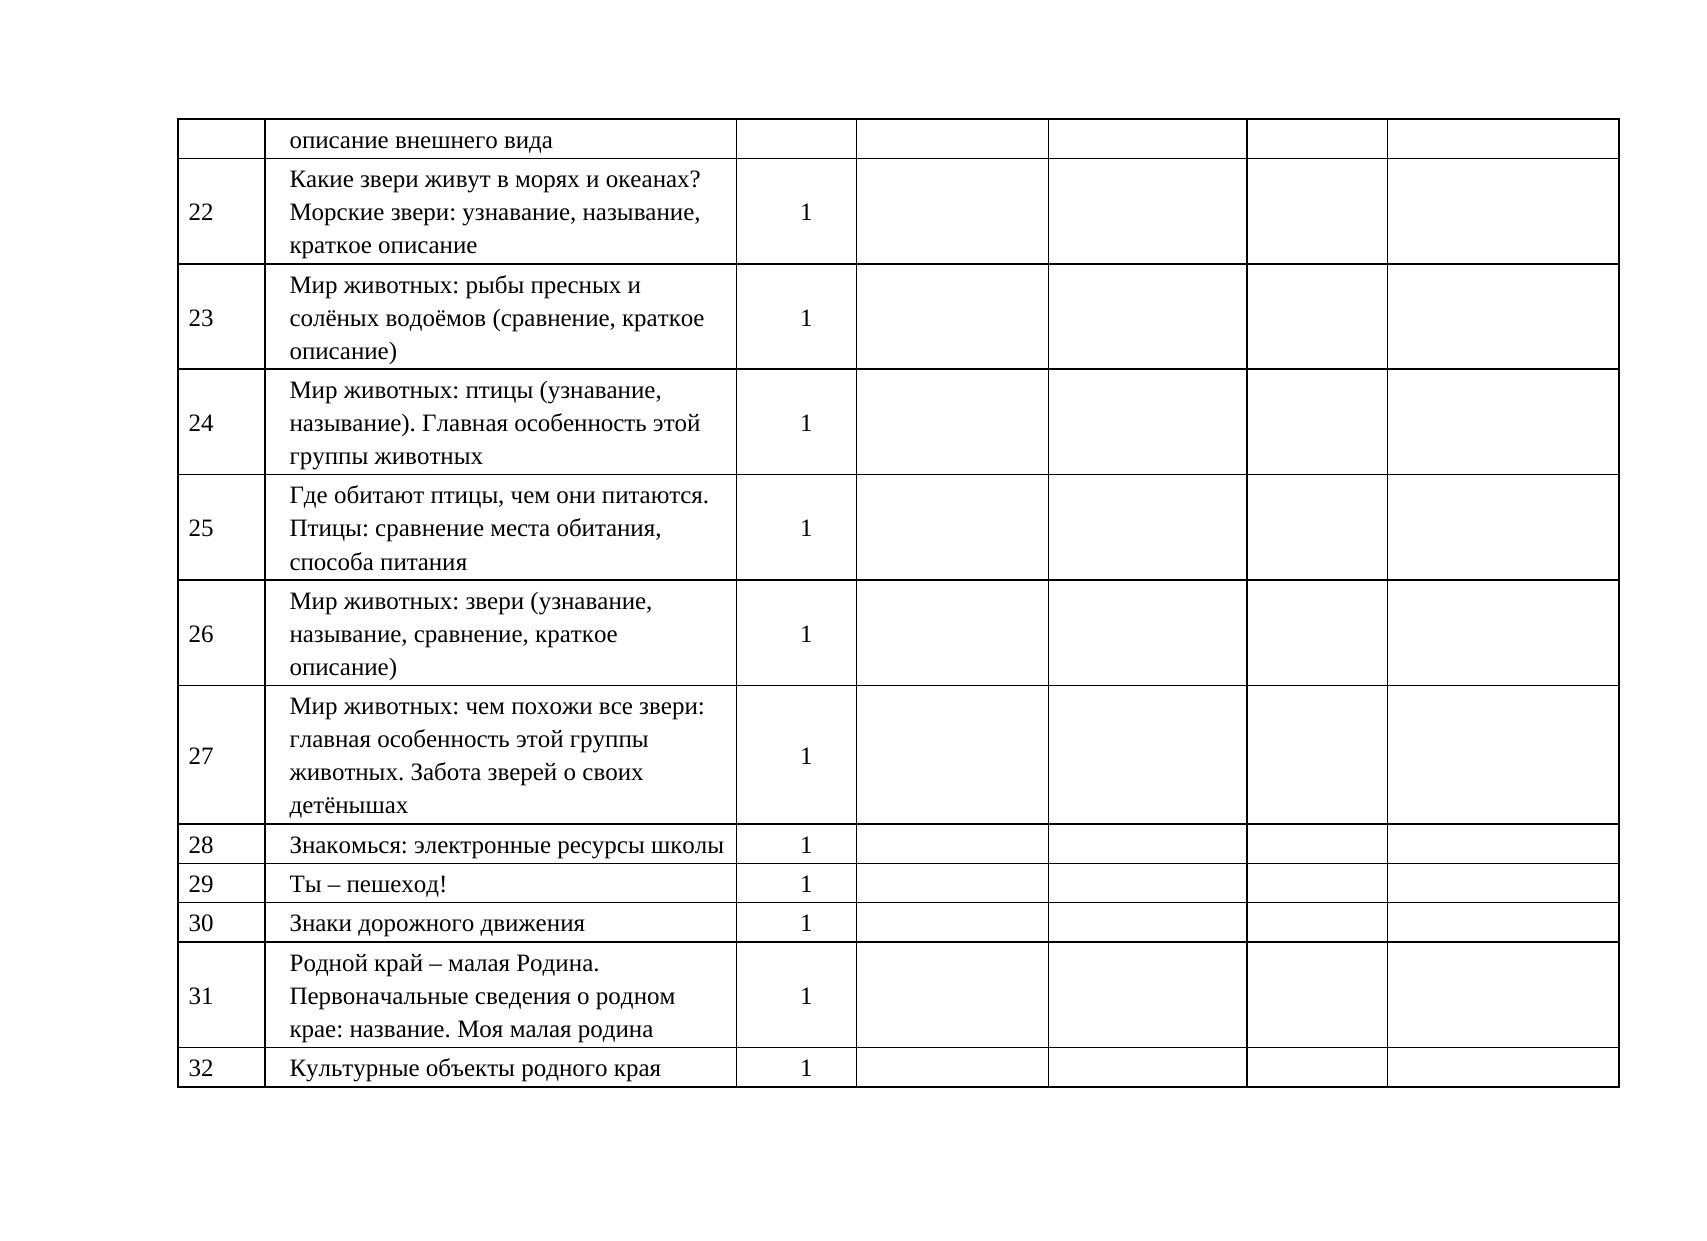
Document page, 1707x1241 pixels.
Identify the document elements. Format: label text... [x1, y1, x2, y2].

table_cell Знакомься: электронные ресурсы школы [266, 825, 736, 862]
table_cell [1248, 903, 1387, 941]
table_cell [1388, 581, 1618, 684]
table_cell Ты – пешеход! [266, 864, 736, 902]
table_cell 1 [737, 370, 856, 474]
table_cell 22 [179, 159, 264, 263]
table_cell Какие звери живут в морях и океанах? Морские звери: узнавание, называние, краткое описание [266, 159, 736, 263]
table_cell [1248, 581, 1387, 684]
table_cell [1388, 120, 1618, 157]
table_cell [1049, 864, 1246, 902]
table_cell [857, 581, 1048, 684]
table_cell 1 [737, 265, 856, 368]
table_cell 1 [737, 1048, 856, 1086]
table_cell [857, 1048, 1048, 1086]
table_cell [1049, 825, 1246, 862]
table_cell [1248, 159, 1387, 263]
table_cell [857, 159, 1048, 263]
table_cell [1049, 265, 1246, 368]
table_cell [857, 825, 1048, 862]
table_cell 24 [179, 370, 264, 474]
table_cell [1248, 265, 1387, 368]
table_cell 1 [737, 686, 856, 823]
table_cell Родной край – малая Родина. Первоначальные сведения о родном крае: название. Моя малая родина [266, 943, 736, 1047]
table_cell [1388, 903, 1618, 941]
table_cell [1049, 159, 1246, 263]
table_cell [1388, 265, 1618, 368]
table_cell 26 [179, 581, 264, 684]
table_cell [1388, 475, 1618, 579]
table_cell Мир животных: чем похожи все звери: главная особенность этой группы животных. Забота зверей о своих детёнышах [266, 686, 736, 823]
table_cell Мир животных: звери (узнавание, называние, сравнение, краткое описание) [266, 581, 736, 684]
table_cell 1 [737, 943, 856, 1047]
table_cell 31 [179, 943, 264, 1047]
table_cell [1248, 370, 1387, 474]
table_cell [1388, 1048, 1618, 1086]
table_cell [1388, 864, 1618, 902]
table_cell 29 [179, 864, 264, 902]
table_cell [1248, 1048, 1387, 1086]
table_cell [1248, 864, 1387, 902]
table_cell 1 [737, 825, 856, 862]
table_cell [1049, 475, 1246, 579]
table_cell [1049, 581, 1246, 684]
table_cell 27 [179, 686, 264, 823]
table_cell Мир животных: рыбы пресных и солёных водоёмов (сравнение, краткое описание) [266, 265, 736, 368]
table_cell [1248, 825, 1387, 862]
table_cell 1 [737, 903, 856, 941]
table_cell [1049, 1048, 1246, 1086]
table_cell [1248, 943, 1387, 1047]
table_cell [1049, 903, 1246, 941]
table_cell 1 [737, 864, 856, 902]
table_cell [1388, 825, 1618, 862]
table_cell 1 [737, 475, 856, 579]
table_cell 21 [179, 120, 264, 157]
table_cell 32 [179, 1048, 264, 1086]
table_cell [1248, 475, 1387, 579]
table_cell Знаки дорожного движения [266, 903, 736, 941]
table_cell [857, 120, 1048, 157]
table_cell [1388, 943, 1618, 1047]
table_cell Мир животных: птицы (узнавание, называние). Главная особенность этой группы животных [266, 370, 736, 474]
table_cell [1049, 370, 1246, 474]
table_cell Где обитают птицы, чем они питаются. Птицы: сравнение места обитания, способа питания [266, 475, 736, 579]
table_cell [857, 475, 1048, 579]
table_cell [857, 864, 1048, 902]
table_cell 1 [737, 159, 856, 263]
table_cell [857, 943, 1048, 1047]
table_cell [1049, 120, 1246, 157]
table_cell [857, 370, 1048, 474]
table_cell 1 [737, 120, 856, 157]
table_cell 1 [737, 581, 856, 684]
table_cell 28 [179, 825, 264, 862]
table_cell 30 [179, 903, 264, 941]
table_cell [1248, 686, 1387, 823]
table_cell [1049, 686, 1246, 823]
table_cell [1049, 943, 1246, 1047]
table_cell 23 [179, 265, 264, 368]
table_cell [857, 686, 1048, 823]
table_cell Культурные объекты родного края [266, 1048, 736, 1086]
table_cell [1388, 159, 1618, 263]
table_cell [1388, 686, 1618, 823]
table_cell [857, 265, 1048, 368]
table_cell [1388, 370, 1618, 474]
table_cell [857, 903, 1048, 941]
table_cell [1248, 120, 1387, 157]
table_cell 25 [179, 475, 264, 579]
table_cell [266, 120, 736, 157]
